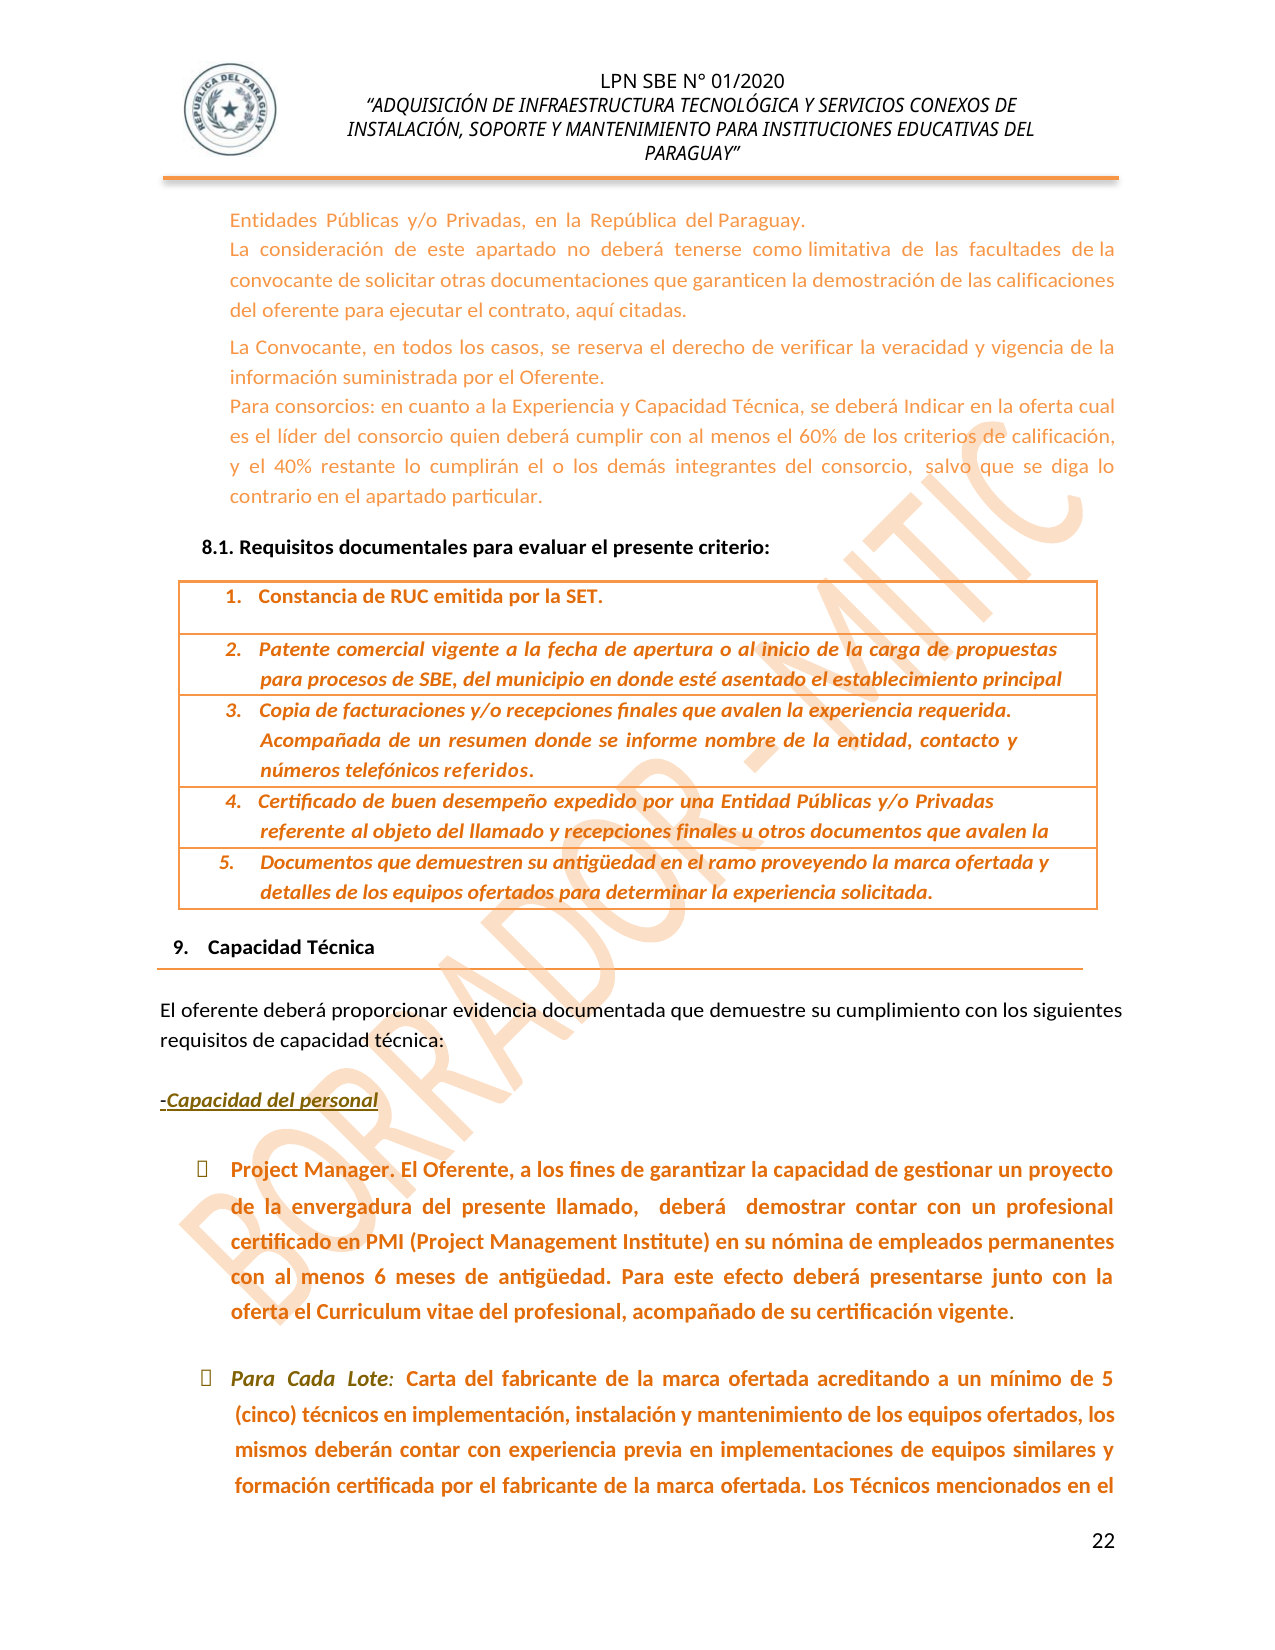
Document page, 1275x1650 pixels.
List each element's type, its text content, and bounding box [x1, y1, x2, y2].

text La consideración de este apartado no deberá tenerse como limitativa de las facultades de la convocante de solicitar otras documentaciones que garanticen la demostración de las calificaciones del oferente para ejecutar el contrato, aquí citadas. [229, 237, 1115, 322]
list Capacidad Técnica [173, 934, 1127, 959]
text La Convocante, en todos los casos, se reserva el derecho de verificar la veracidad y vigencia de la información suministrada por el Oferente. [229, 334, 1115, 389]
table_cell 3. Copia de facturaciones y/o recepciones finales que avalen la experiencia requerida. Acompañada de un resumen donde se informe nombre de la entidad, contacto y números telefónicos referidos. [180, 696, 1096, 786]
table_cell 4. Certificado de buen desempeño expedido por una Entidad Públicas y/o Privadas referente al objeto del llamado y recepciones finales u otros documentos que avalen la Experiencia. [180, 788, 1096, 847]
list Capacidad del personal [160, 1088, 1127, 1113]
picture [182, 61, 278, 157]
subtitle Requisitos documentales para evaluar el presente criterio: [202, 534, 1127, 559]
text El oferente deberá proporcionar evidencia documentada que demuestre su cumplimiento con los siguientes requisitos de capacidad técnica: [160, 997, 1127, 1053]
table_header 1. Constancia de RUC emitida por la SET. [180, 583, 1096, 633]
text Para consorcios: en cuanto a la Experiencia y Capacidad Técnica, se deberá Indicar en la oferta cual es el líder del consorcio quien deberá cumplir con al menos el 60% de los criterios de calificación, y el 40% restante lo cumplirán el o los demás integrantes del consorcio, salvo que se diga lo contrario en el apartado particular. [229, 394, 1115, 509]
table_cell Documentos que demuestren su antigüedad en el ramo proveyendo la marca ofertada y detalles de los equipos ofertados para determinar la experiencia solicitada. [180, 849, 1096, 908]
table_cell 2. Patente comercial vigente a la fecha de apertura o al inicio de la carga de propuestas para procesos de SBE, del municipio en donde esté asentado el establecimiento principal del oferente. [180, 635, 1096, 694]
list Project Manager. El Oferente, a los fines de garantizar la capacidad de gestionar un proyecto de la envergadura del presente llamado, deberá demostrar contar con un profesional certificado en PMI (Project Management Institute) en su nómina de empleados permanentes con al menos 6 meses de antigüedad. Para este efecto deberá presentarse junto con la oferta el Curriculum vitae del profesional, acompañado de su certificación vigente. [195, 1153, 1115, 1326]
